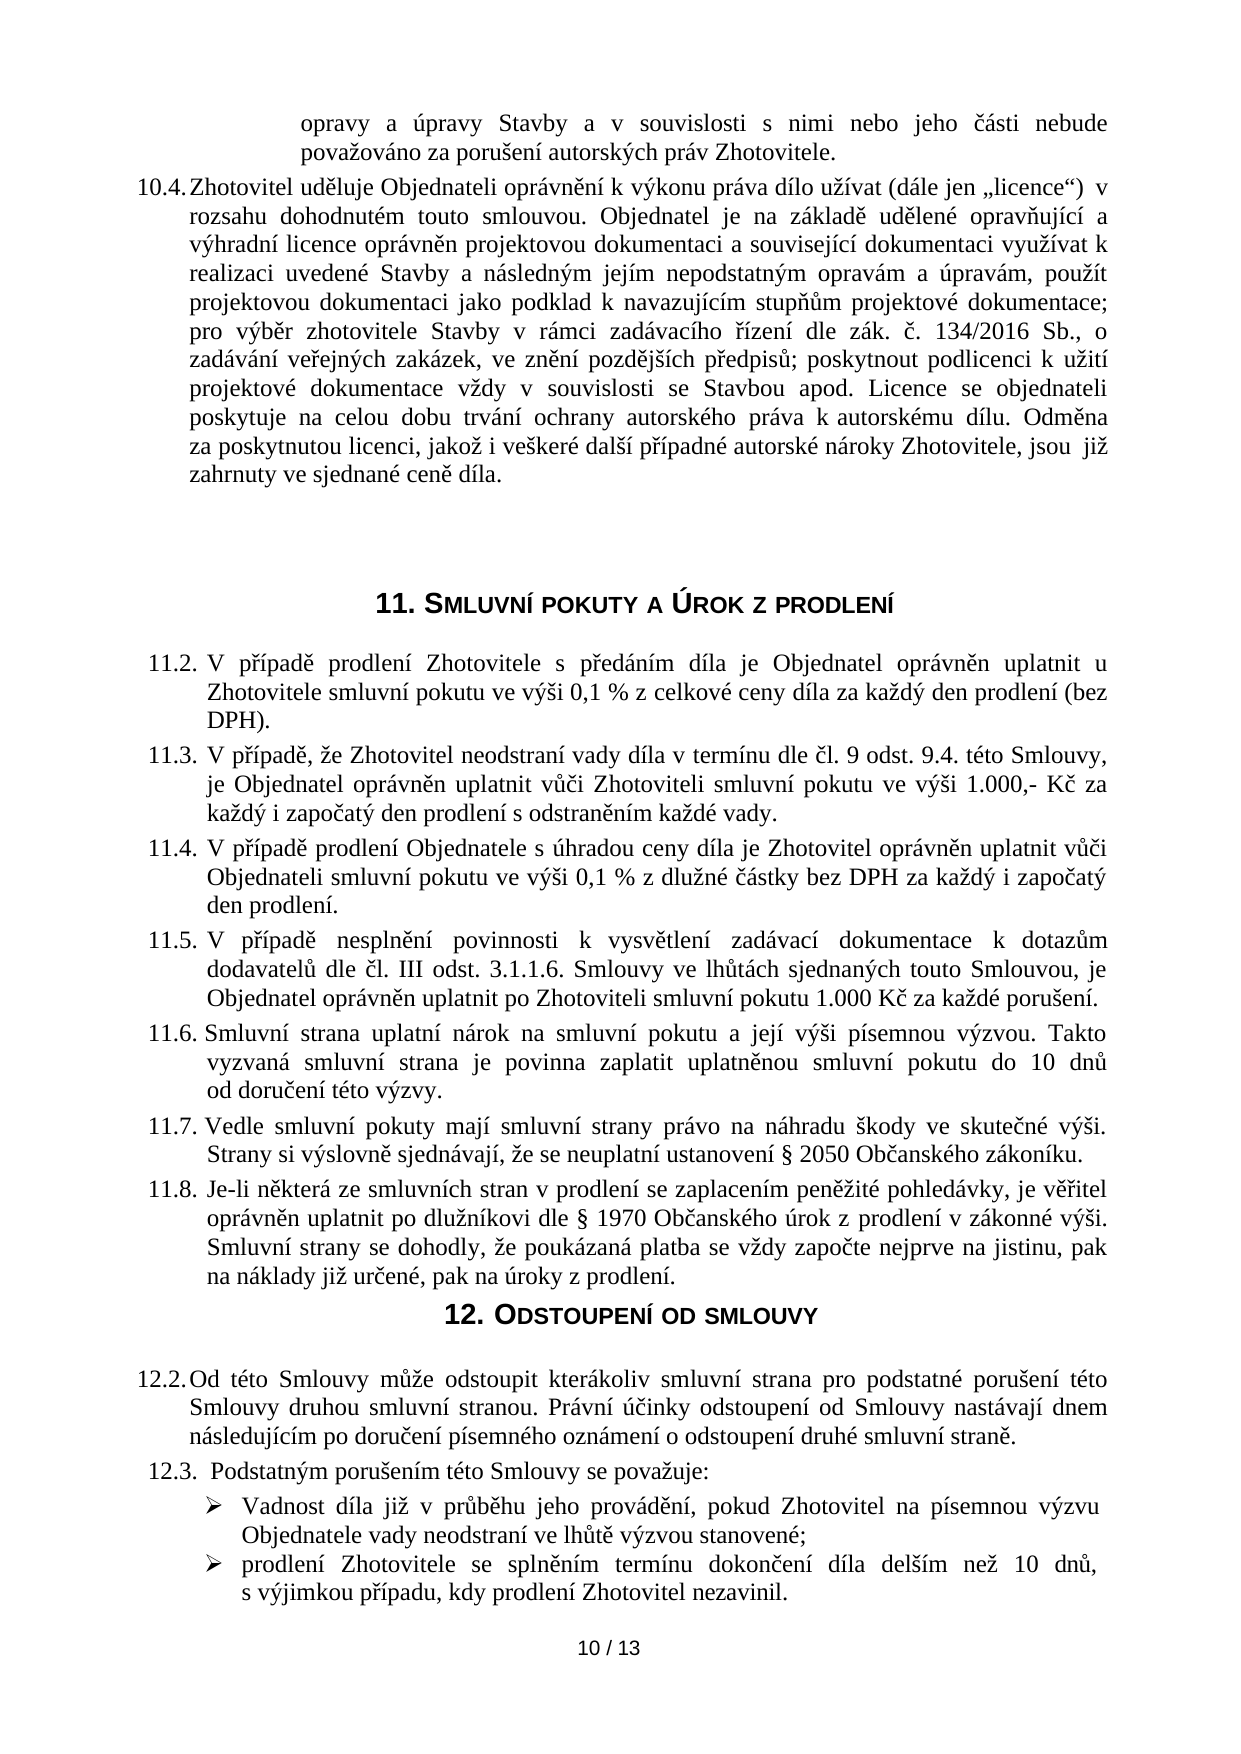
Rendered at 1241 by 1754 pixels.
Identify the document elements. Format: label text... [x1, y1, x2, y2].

text s výjimkou případu, kdy prodlení Zhotovitel nezavinil. [241, 1577, 1186, 1606]
list V případě nesplnění povinnosti k vysvětlení zadávací dokumentace k dotazům dodavatelů dle čl. III odst. 3.1.1.6. Smlouvy ve lhůtách sjednaných touto Smlouvou, je Objednatel oprávněn uplatnit po Zhotoviteli smluvní pokutu 1.000 Kč za každé porušení. [148, 926, 1108, 1012]
list Vedle smluvní pokuty mají smluvní strany právo na náhradu škody ve skutečné výši. Strany si výslovně sjednávají, že se neuplatní ustanovení § 2050 Občanského zákoníku. [148, 1111, 1107, 1168]
list Smluvní strana uplatní nárok na smluvní pokutu a její výši písemnou výzvou. Takto vyzvaná smluvní strana je povinna zaplatit uplatněnou smluvní pokutu do 10 dnů od doručení této výzvy. [148, 1018, 1108, 1104]
list V případě prodlení Objednatele s úhradou ceny díla je Zhotovitel oprávněn uplatnit vůči Objednateli smluvní pokutu ve výši 0,1 % z dlužné částky bez DPH za každý i započatý den prodlení. [148, 833, 1108, 919]
list V případě, že Zhotovitel neodstraní vady díla v termínu dle čl. 9 odst. 9.4. této Smlouvy, je Objednatel oprávněn uplatnit vůči Zhotoviteli smluvní pokutu ve výši 1.000,- Kč za každý i započatý den prodlení s odstraněním každé vady. [148, 741, 1108, 827]
list Od této Smlouvy může odstoupit kterákoliv smluvní strana pro podstatné porušení této Smlouvy druhou smluvní stranou. Právní účinky odstoupení od Smlouvy nastávají dnem následujícím po doručení písemného oznámení o odstoupení druhé smluvní straně. [137, 1364, 1108, 1450]
subtitle Smluvní pokuty a Úrok z prodlení [375, 586, 1186, 620]
list Vadnost díla již v průběhu jeho provádění, pokud Zhotovitel na písemnou výzvu Objednatele vady neodstraní ve lhůtě výzvou stanovené; [204, 1491, 1100, 1549]
list Zhotovitel uděluje Objednateli oprávnění k výkonu práva dílo užívat (dále jen „licence“) v rozsahu dohodnutém touto smlouvou. Objednatel je na základě udělené opravňující a výhradní licence oprávněn projektovou dokumentaci a související dokumentaci využívat k realizaci uvedené Stavby a následným jejím nepodstatným opravám a úpravám, použít projektovou dokumentaci jako podklad k navazujícím stupňům projektové dokumentace; pro výběr zhotovitele Stavby v rámci zadávacího řízení dle zák. č. 134/2016 Sb., o zadávání veřejných zakázek, ve znění pozdějších předpisů; poskytnout podlicenci k užití projektové dokumentace vždy v souvislosti se Stavbou apod. Licence se objednateli poskytuje na celou dobu trvání ochrany autorského práva k autorskému dílu. Odměna za poskytnutou licenci, jakož i veškeré další případné autorské nároky Zhotovitele, jsou již zahrnuty ve sjednané ceně díla. [137, 172, 1108, 488]
subtitle Odstoupení od smlouvy [444, 1297, 1186, 1330]
list Podstatným porušením této Smlouvy se považuje: [148, 1456, 1186, 1485]
list prodlení Zhotovitele se splněním termínu dokončení díla delším než 10 dnů, [204, 1549, 1186, 1577]
list Je-li některá ze smluvních stran v prodlení se zaplacením peněžité pohledávky, je věřitel oprávněn uplatnit po dlužníkovi dle § 1970 Občanského úrok z prodlení v zákonné výši. Smluvní strany se dohodly, že poukázaná platba se vždy započte nejprve na jistinu, pak na náklady již určené, pak na úroky z prodlení. [148, 1174, 1108, 1289]
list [225, 108, 1108, 166]
list V případě prodlení Zhotovitele s předáním díla je Objednatel oprávněn uplatnit u Zhotovitele smluvní pokutu ve výši 0,1 % z celkové ceny díla za každý den prodlení (bez DPH). [148, 648, 1108, 734]
